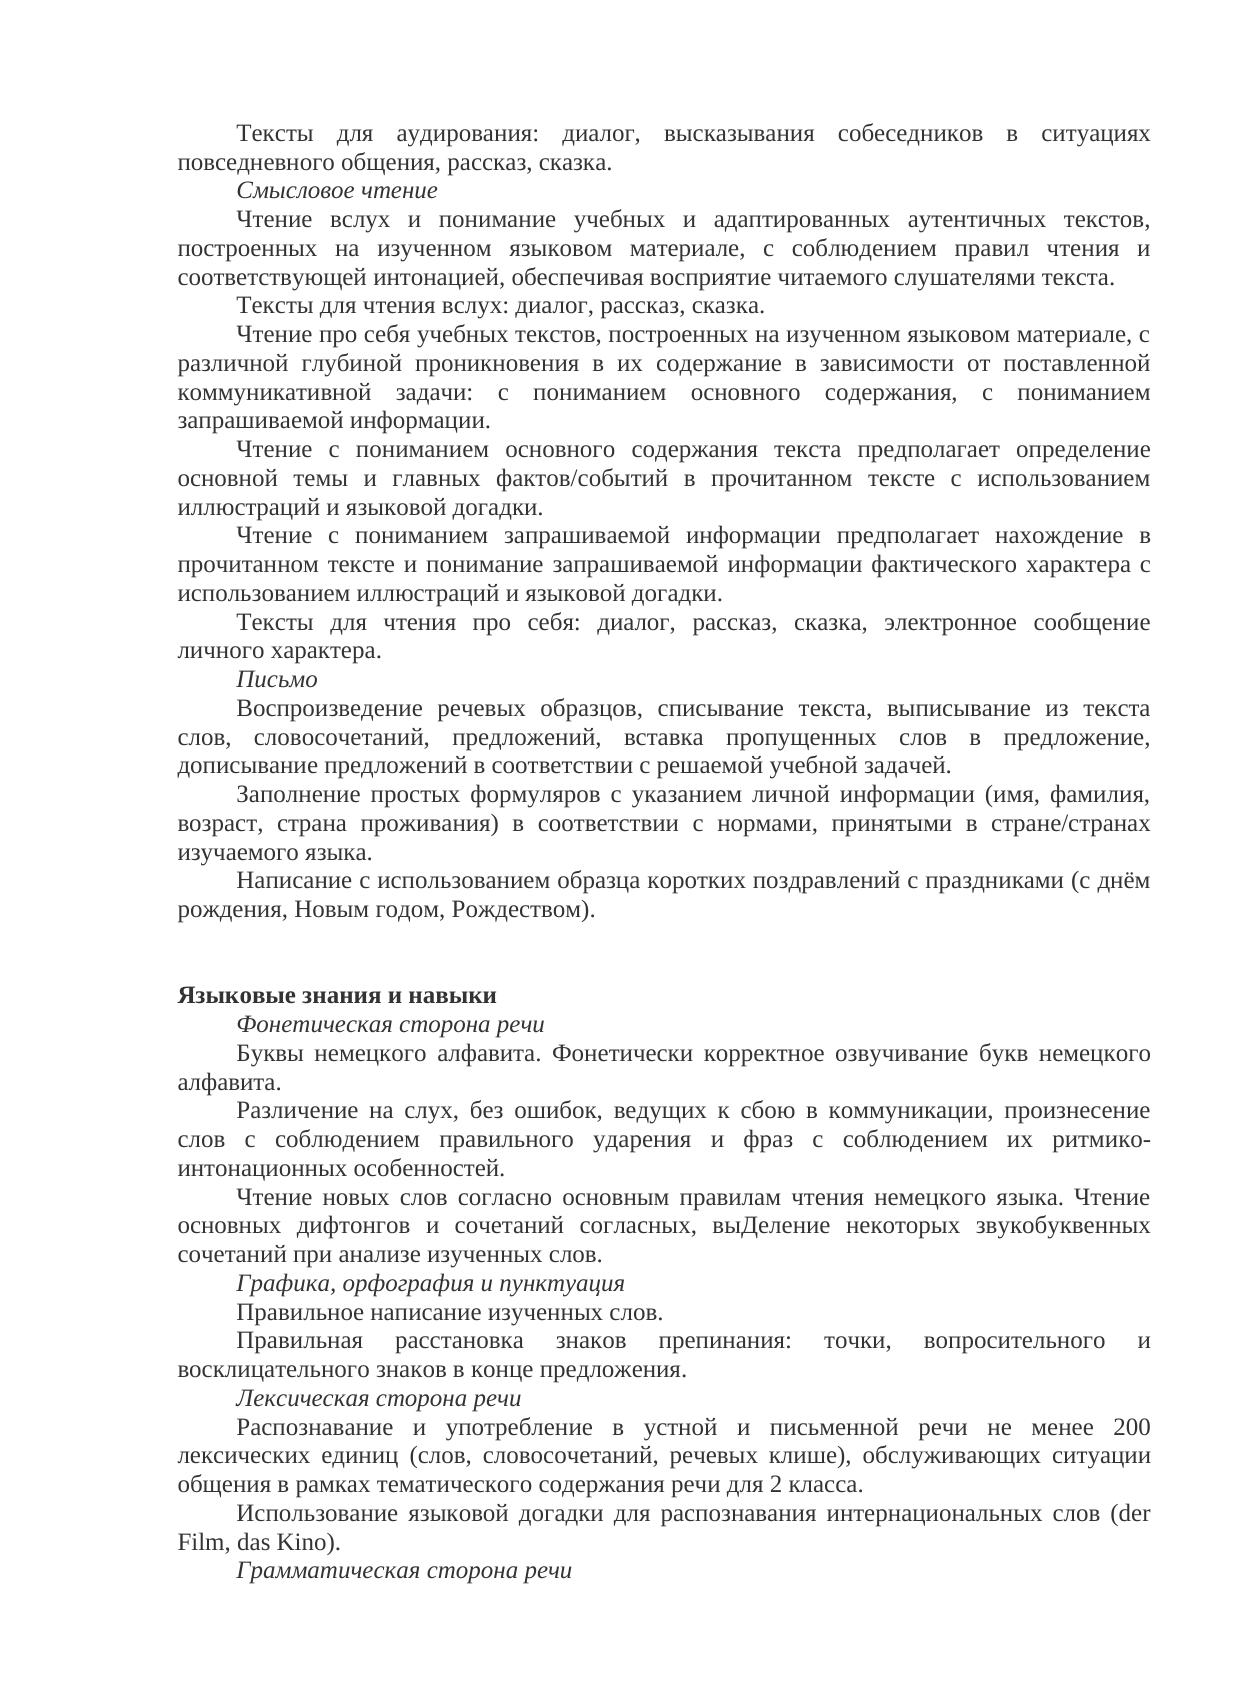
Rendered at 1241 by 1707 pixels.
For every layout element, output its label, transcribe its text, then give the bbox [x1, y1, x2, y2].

text Различение на слух, без ошибок, ведущих к сбою в коммуникации, произнесение слов с соблюдением правильного ударения и фраз с соблюдением их ритмико-интонационных особенностей. [177, 1096, 1152, 1182]
text Письмо [177, 664, 1152, 693]
text Чтение с пониманием запрашиваемой информации предполагает нахождение в прочитанном тексте и понимание запрашиваемой информации фактического характера с использованием иллюстраций и языковой догадки. [177, 521, 1152, 607]
text Чтение про себя учебных текстов, построенных на изученном языковом материале, с различной глубиной проникновения в их содержание в зависимости от поставленной коммуникативной задачи: с пониманием основного содержания, с пониманием запрашиваемой информации. [177, 319, 1152, 434]
text Чтение вслух и понимание учебных и адаптированных аутентичных текстов, построенных на изученном языковом материале, с соблюдением правил чтения и соответствующей интонацией, обеспечивая восприятие читаемого слушателями текста. [177, 204, 1152, 291]
text Грамматическая сторона речи [177, 1556, 1152, 1584]
text Смысловое чтение [177, 176, 1152, 204]
text Графика, орфография и пунктуация [177, 1268, 1152, 1297]
text Фонетическая сторона речи [177, 1009, 1152, 1038]
text Заполнение простых формуляров с указанием личной информации (имя, фамилия, возраст, страна проживания) в соответствии с нормами, принятыми в стране/странах изучаемого языка. [177, 779, 1152, 866]
text Тексты для чтения вслух: диалог, рассказ, сказка. [177, 291, 1152, 319]
text Написание с использованием образца коротких поздравлений с праздниками (с днём рождения, Новым годом, Рождеством). [177, 866, 1152, 923]
text Лексическая сторона речи [177, 1383, 1152, 1412]
text Чтение с пониманием основного содержания текста предполагает определение основной темы и главных фактов/событий в прочитанном тексте с использованием иллюстраций и языковой догадки. [177, 434, 1152, 521]
text Тексты для чтения про себя: диалог, рассказ, сказка, электронное сообщение личного характера. [177, 607, 1152, 664]
text Тексты для аудирования: диалог, высказывания собеседников в ситуациях повседневного общения, рассказ, сказка. [177, 118, 1152, 176]
text Правильная расстановка знаков препинания: точки, вопросительного и восклицательного знаков в конце предложения. [177, 1326, 1152, 1383]
text Распознавание и употребление в устной и письменной речи не менее 200 лексических единиц (слов, словосочетаний, речевых клише), обслуживающих ситуации общения в рамках тематического содержания речи для 2 класса. [177, 1412, 1152, 1498]
text Языковые знания и навыки [177, 981, 1152, 1009]
text Чтение новых слов согласно основным правилам чтения немецкого языка. Чтение основных дифтонгов и сочетаний согласных, выДеление некоторых звукобуквенных сочетаний при анализе изученных слов. [177, 1182, 1152, 1268]
text Буквы немецкого алфавита. Фонетически корректное озвучивание букв немецкого алфавита. [177, 1038, 1152, 1096]
text Использование языковой догадки для распознавания интернациональных слов (der Film, das Kino). [177, 1498, 1152, 1556]
text Правильное написание изученных слов. [177, 1297, 1152, 1326]
text Воспроизведение речевых образцов, списывание текста, выписывание из текста слов, словосочетаний, предложений, вставка пропущенных слов в предложение, дописывание предложений в соответствии с решаемой учебной задачей. [177, 693, 1152, 779]
